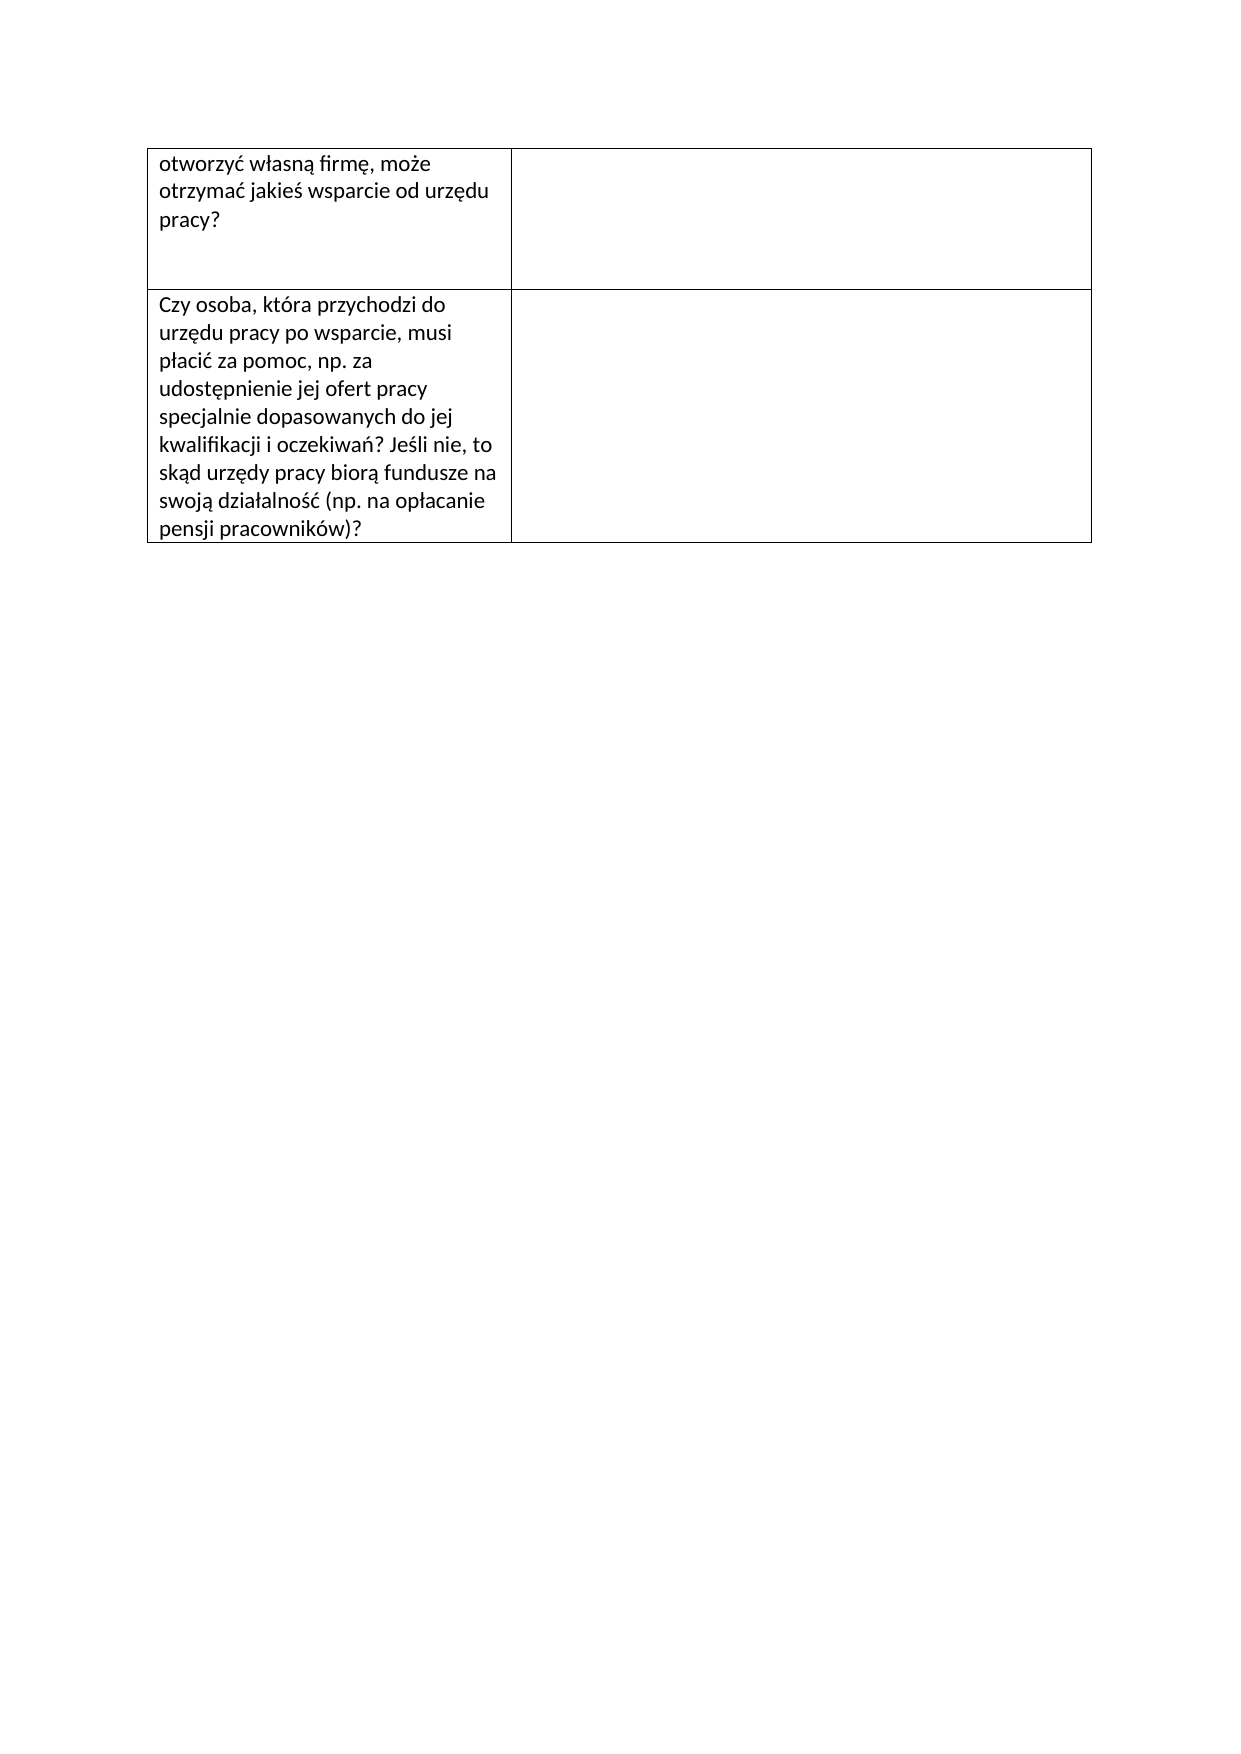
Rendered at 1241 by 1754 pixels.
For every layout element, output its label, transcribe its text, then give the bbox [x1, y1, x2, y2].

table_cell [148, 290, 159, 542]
table_cell [512, 290, 1091, 542]
table_cell Czy osoba, która przychodzi do urzędu pracy po wsparcie, musi płacić za pomoc, np. za udostępnienie jej ofert pracy specjalnie dopasowanych do jej kwalifikacji i oczekiwań? Jeśli nie, to skąd urzędy pracy biorą fundusze na swoją działalność (np. na opłacanie pensji pracowników)? [362, 290, 511, 542]
table_cell [512, 149, 1091, 289]
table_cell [148, 149, 511, 289]
